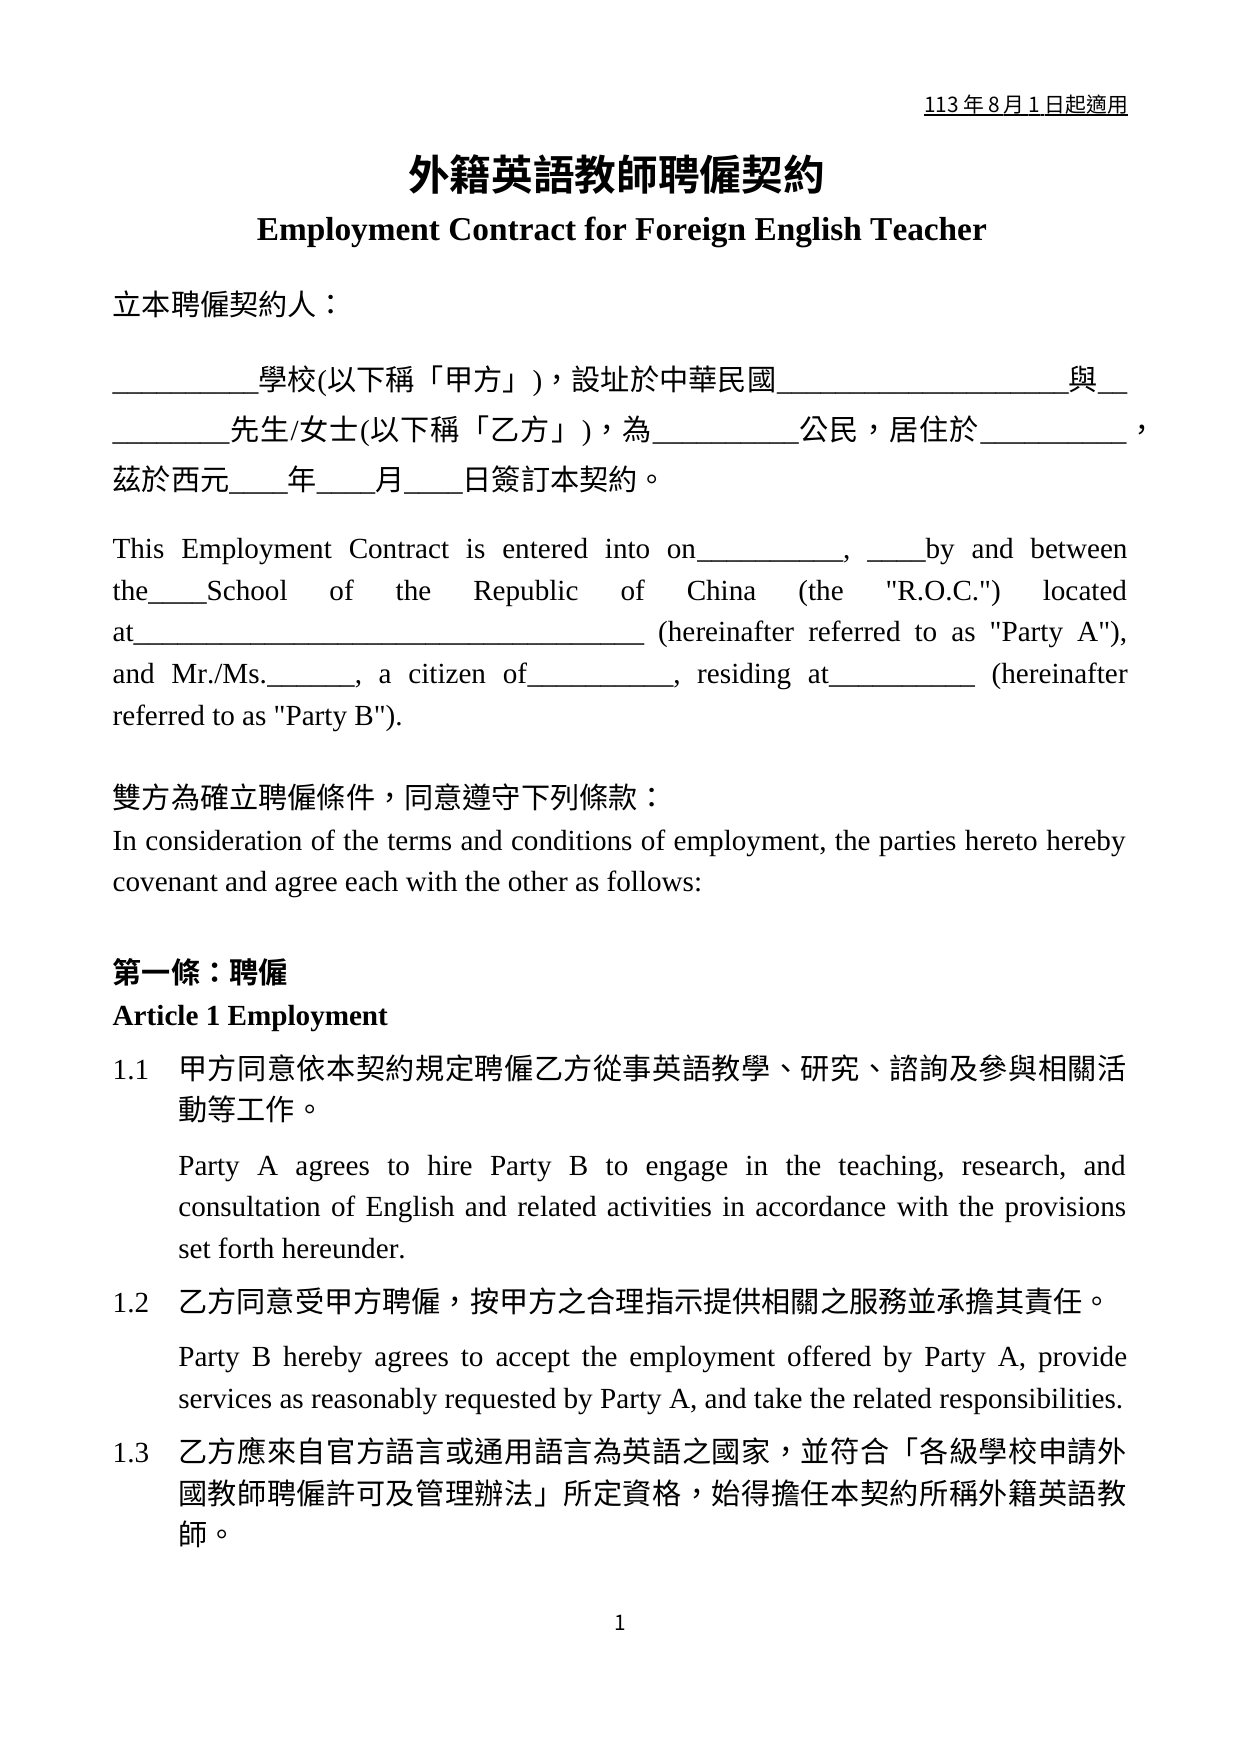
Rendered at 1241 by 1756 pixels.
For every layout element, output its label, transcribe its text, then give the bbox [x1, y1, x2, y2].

subtitle 第一條：聘僱 [112, 950, 1128, 992]
list Party B hereby agrees to accept the employment offered by Party A, provide services as reasonably requested by Party A, and take the related responsibilities. [178, 1333, 1128, 1417]
text Employment Contract for Foreign English Teacher [112, 200, 1131, 250]
list Party A agrees to hire Party B to engage in the teaching, research, and consultation of English and related activities in accordance with the provisions set forth hereunder. [178, 1142, 1128, 1267]
text __________學校(以下稱「甲方」)，設址於中華民國____________________與__________先生/女士(以下稱「乙方」)，為__________公民，居住於__________，茲於西元____年____月____日簽訂本契約。 [112, 350, 1128, 500]
text 雙方為確立聘僱條件，同意遵守下列條款： [112, 775, 1128, 817]
text 立本聘僱契約人： [112, 275, 1131, 325]
text This Employment Contract is entered into on__________, ____by and between the____School of the Republic of China (the "R.O.C.") located at___________________________________ (hereinafter referred to as "Party A"), and Mr./Ms.______, a citizen of__________, residing at__________ (hereinafter referred to as "Party B"). [112, 525, 1128, 733]
text In consideration of the terms and conditions of employment, the parties hereto hereby covenant and agree each with the other as follows: [112, 817, 1128, 900]
list 乙方同意受甲方聘僱，按甲方之合理指示提供相關之服務並承擔其責任。 [112, 1279, 1128, 1321]
text 外籍英語教師聘僱契約 [317, 150, 915, 200]
list 甲方同意依本契約規定聘僱乙方從事英語教學、研究、諮詢及參與相關活動等工作。 [112, 1046, 1128, 1129]
subtitle Article 1 Employment [112, 992, 1128, 1033]
list 乙方應來自官方語言或通用語言為英語之國家，並符合「各級學校申請外國教師聘僱許可及管理辦法」所定資格，始得擔任本契約所稱外籍英語教師。 [112, 1429, 1128, 1554]
